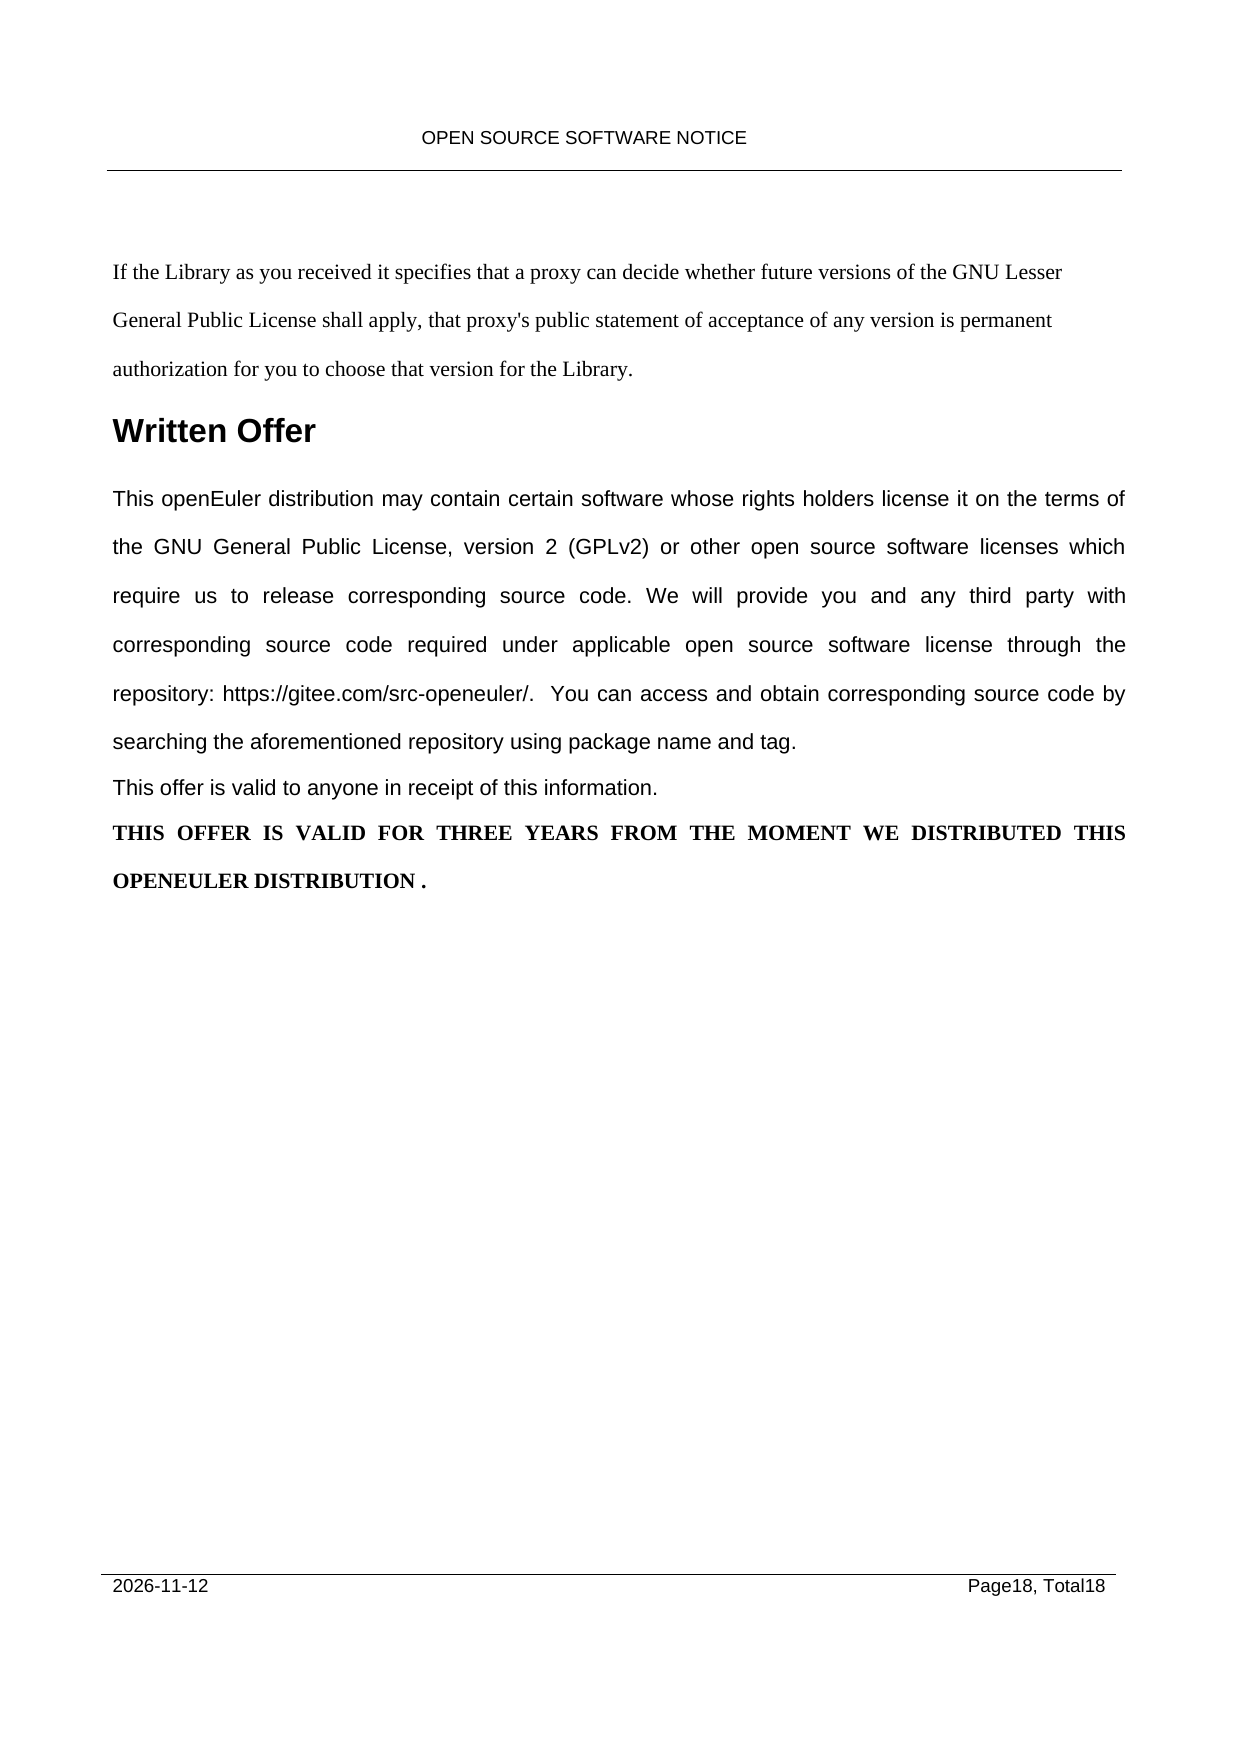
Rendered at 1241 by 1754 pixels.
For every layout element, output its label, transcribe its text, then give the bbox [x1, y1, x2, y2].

text THIS OFFER IS VALID FOR THREE YEARS FROM THE MOMENT WE DISTRIBUTED THIS OPENEULER DISTRIBUTION . [112, 816, 1128, 897]
text This openEuler distribution may contain certain software whose rights holders license it on the terms of the GNU General Public License, version 2 (GPLv2) or other open source software licenses which require us to release corresponding source code. We will provide you and any third party with corresponding source code required under applicable open source software license through the repository: https://gitee.com/src-openeuler/. You can access and obtain corresponding source code by searching the aforementioned repository using package name and tag. [112, 482, 1128, 758]
text This offer is valid to anyone in receipt of this information. [112, 771, 1128, 803]
text Written Offer [112, 398, 1128, 463]
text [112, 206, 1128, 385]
